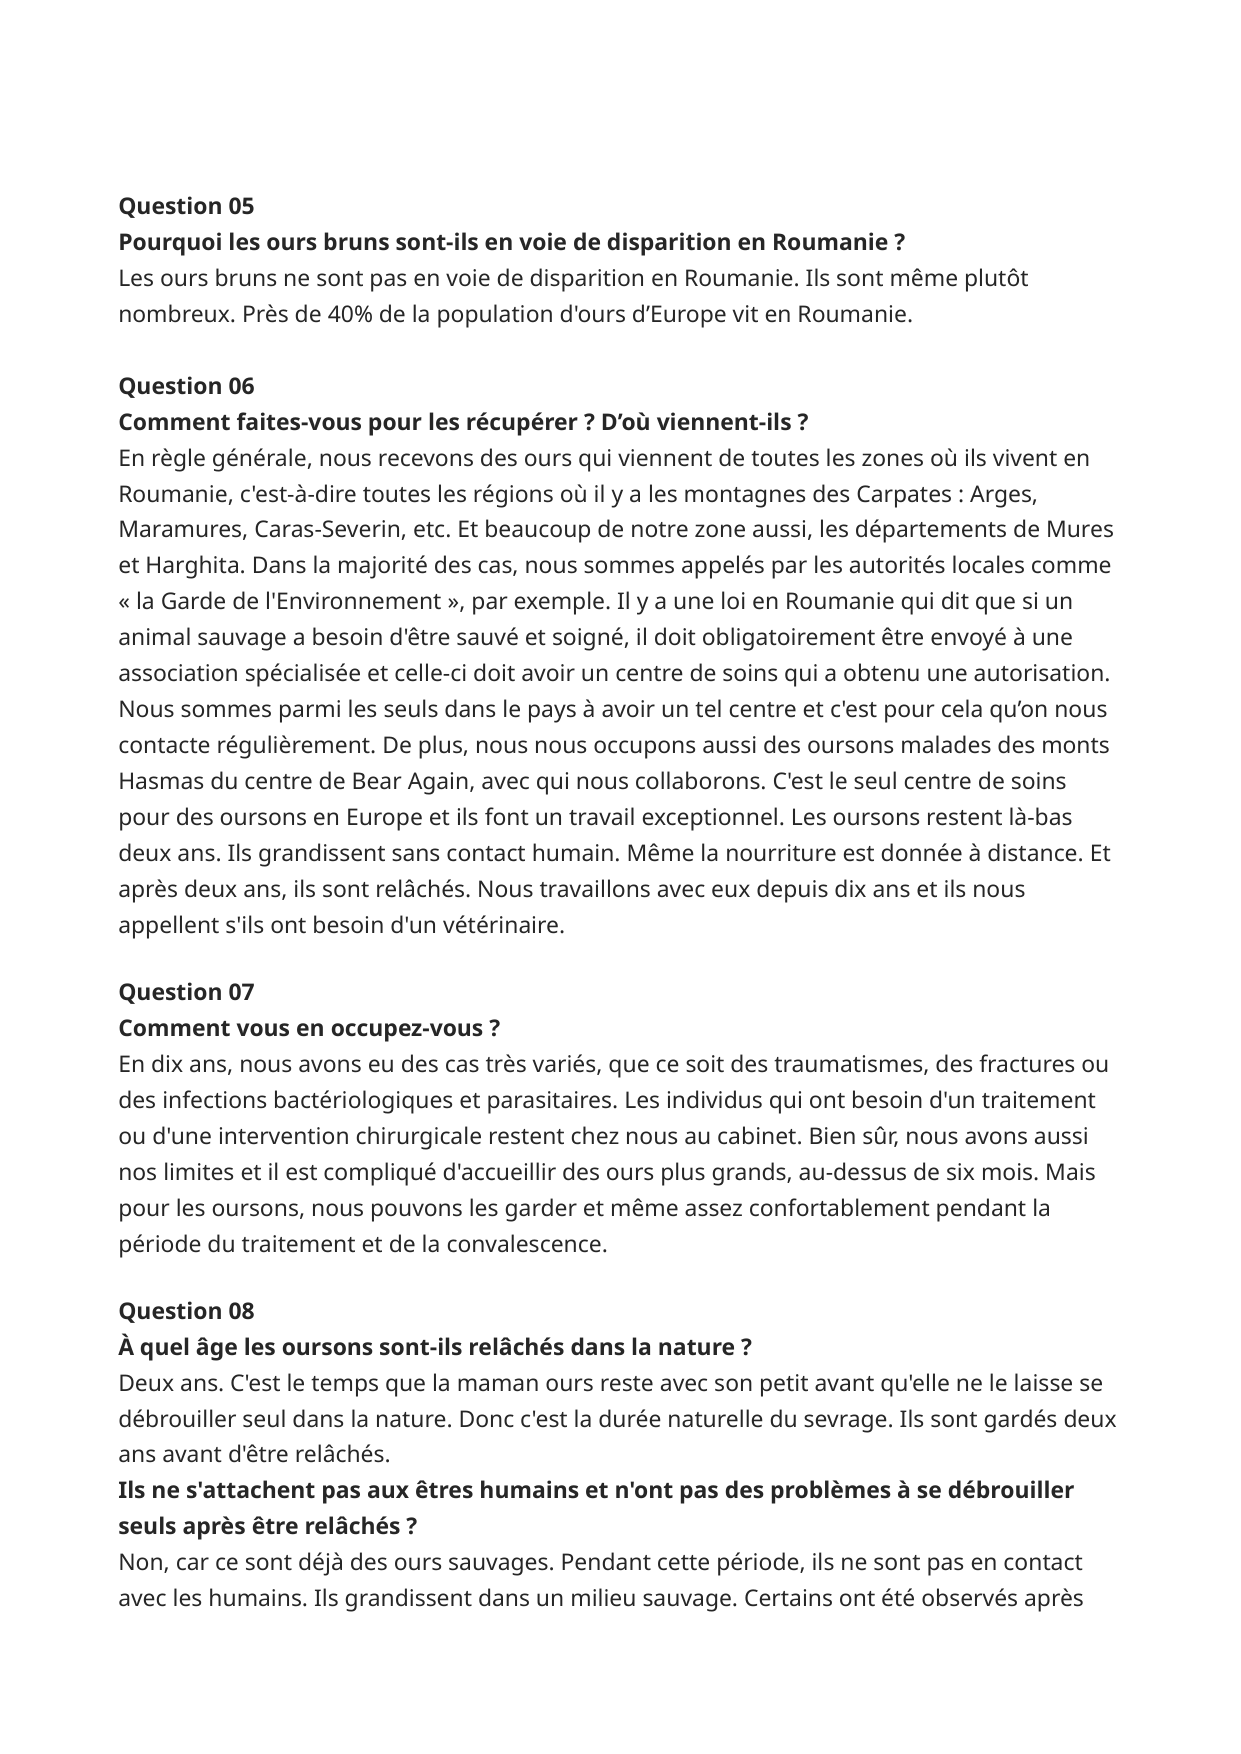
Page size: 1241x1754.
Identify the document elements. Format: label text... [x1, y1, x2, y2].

text Deux ans. C'est le temps que la maman ours reste avec son petit avant qu'elle ne le laisse se débrouiller seul dans la nature. Donc c'est la durée naturelle du sevrage. Ils sont gardés deux ans avant d'être relâchés. [118, 1367, 1122, 1470]
text Question 06 [118, 370, 1122, 401]
text À quel âge les oursons sont-ils relâchés dans la nature ? [118, 1331, 1122, 1362]
text Comment vous en occupez-vous ? [118, 1012, 1122, 1043]
text Pourquoi les ours bruns sont-ils en voie de disparition en Roumanie ? [118, 226, 1122, 257]
text Question 07 [118, 976, 1122, 1007]
text Question 08 [118, 1295, 1122, 1326]
text Comment faites-vous pour les récupérer ? D’où viennent-ils ? [118, 406, 1122, 437]
text En règle générale, nous recevons des ours qui viennent de toutes les zones où ils vivent en Roumanie, c'est-à-dire toutes les régions où il y a les montagnes des Carpates : Arges, Maramures, Caras-Severin, etc. Et beaucoup de notre zone aussi, les départements de Mures et Harghita. Dans la majorité des cas, nous sommes appelés par les autorités locales comme « la Garde de l'Environnement », par exemple. Il y a une loi en Roumanie qui dit que si un animal sauvage a besoin d'être sauvé et soigné, il doit obligatoirement être envoyé à une association spécialisée et celle-ci doit avoir un centre de soins qui a obtenu une autorisation. Nous sommes parmi les seuls dans le pays à avoir un tel centre et c'est pour cela qu’on nous contacte régulièrement. De plus, nous nous occupons aussi des oursons malades des monts Hasmas du centre de Bear Again, avec qui nous collaborons. C'est le seul centre de soins pour des oursons en Europe et ils font un travail exceptionnel. Les oursons restent là-bas deux ans. Ils grandissent sans contact humain. Même la nourriture est donnée à distance. Et après deux ans, ils sont relâchés. Nous travaillons avec eux depuis dix ans et ils nous appellent s'ils ont besoin d'un vétérinaire. [118, 442, 1122, 940]
text Les ours bruns ne sont pas en voie de disparition en Roumanie. Ils sont même plutôt nombreux. Près de 40% de la population d'ours d’Europe vit en Roumanie. [118, 262, 1122, 329]
text Ils ne s'attachent pas aux êtres humains et n'ont pas des problèmes à se débrouiller seuls après être relâchés ? [118, 1474, 1122, 1542]
text Question 05 [118, 190, 1122, 221]
text En dix ans, nous avons eu des cas très variés, que ce soit des traumatismes, des fractures ou des infections bactériologiques et parasitaires. Les individus qui ont besoin d'un traitement ou d'une intervention chirurgicale restent chez nous au cabinet. Bien sûr, nous avons aussi nos limites et il est compliqué d'accueillir des ours plus grands, au-dessus de six mois. Mais pour les oursons, nous pouvons les garder et même assez confortablement pendant la période du traitement et de la convalescence. [118, 1048, 1122, 1259]
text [118, 1546, 1122, 1613]
